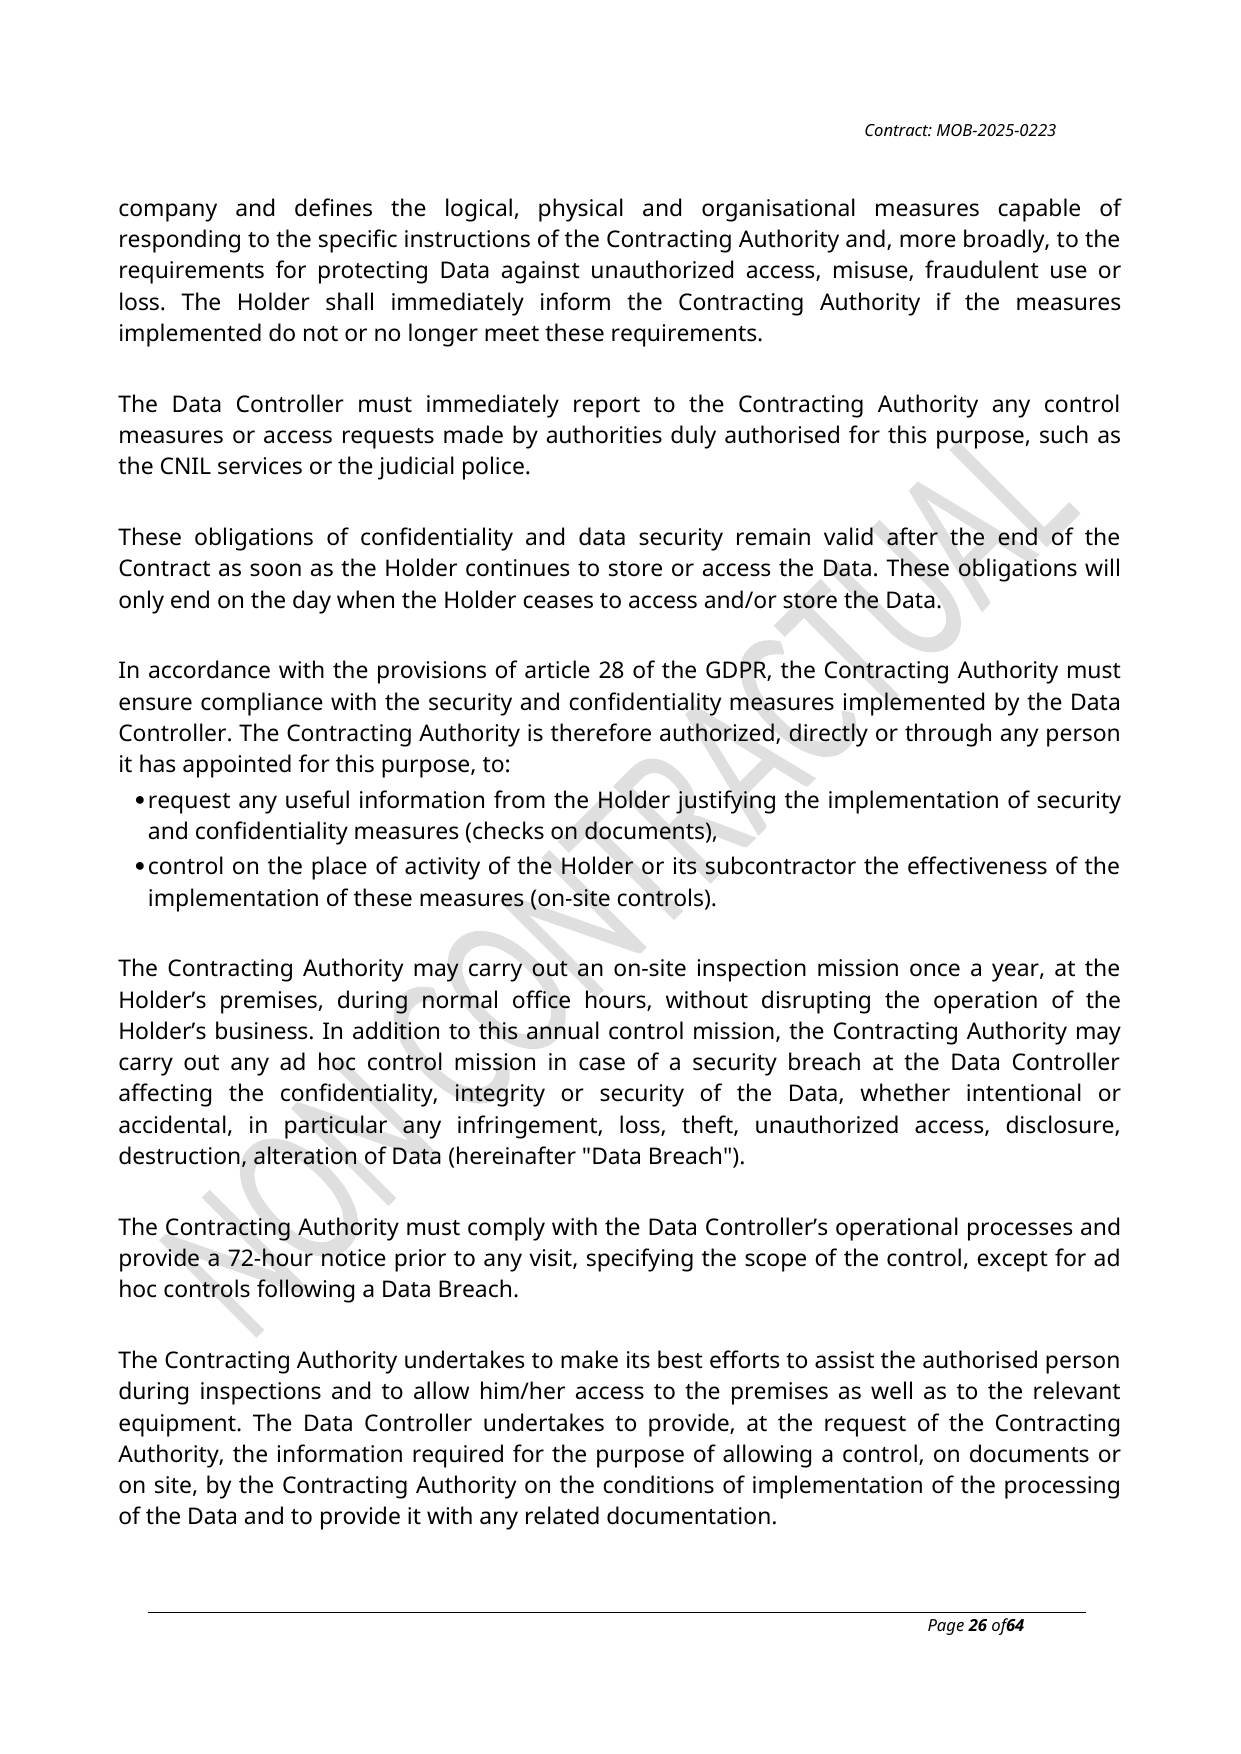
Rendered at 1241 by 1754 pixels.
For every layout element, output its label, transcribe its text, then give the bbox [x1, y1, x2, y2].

text In accordance with the provisions of article 28 of the GDPR, the Contracting Authority must ensure compliance with the security and confidentiality measures implemented by the Data Controller. The Contracting Authority is therefore authorized, directly or through any person it has appointed for this purpose, to: [118, 654, 1122, 779]
list request any useful information from the Holder justifying the implementation of security and confidentiality measures (checks on documents), [136, 784, 1122, 846]
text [118, 192, 1122, 348]
text The Contracting Authority may carry out an on-site inspection mission once a year, at the Holder’s premises, during normal office hours, without disrupting the operation of the Holder’s business. In addition to this annual control mission, the Contracting Authority may carry out any ad hoc control mission in case of a security breach at the Data Controller affecting the confidentiality, integrity or security of the Data, whether intentional or accidental, in particular any infringement, loss, theft, unauthorized access, disclosure, destruction, alteration of Data (hereinafter "Data Breach"). [118, 952, 1122, 1171]
text The Contracting Authority must comply with the Data Controller’s operational processes and provide a 72-hour notice prior to any visit, specifying the scope of the control, except for ad hoc controls following a Data Breach. [118, 1211, 1122, 1304]
text These obligations of confidentiality and data security remain valid after the end of the Contract as soon as the Holder continues to store or access the Data. These obligations will only end on the day when the Holder ceases to access and/or store the Data. [118, 521, 1122, 615]
list control on the place of activity of the Holder or its subcontractor the effectiveness of the implementation of these measures (on-site controls). [136, 850, 1122, 913]
text The Contracting Authority undertakes to make its best efforts to assist the authorised person during inspections and to allow him/her access to the premises as well as to the relevant equipment. The Data Controller undertakes to provide, at the request of the Contracting Authority, the information required for the purpose of allowing a control, on documents or on site, by the Contracting Authority on the conditions of implementation of the processing of the Data and to provide it with any related documentation. [118, 1344, 1122, 1532]
text The Data Controller must immediately report to the Contracting Authority any control measures or access requests made by authorities duly authorised for this purpose, such as the CNIL services or the judicial police. [118, 388, 1122, 482]
